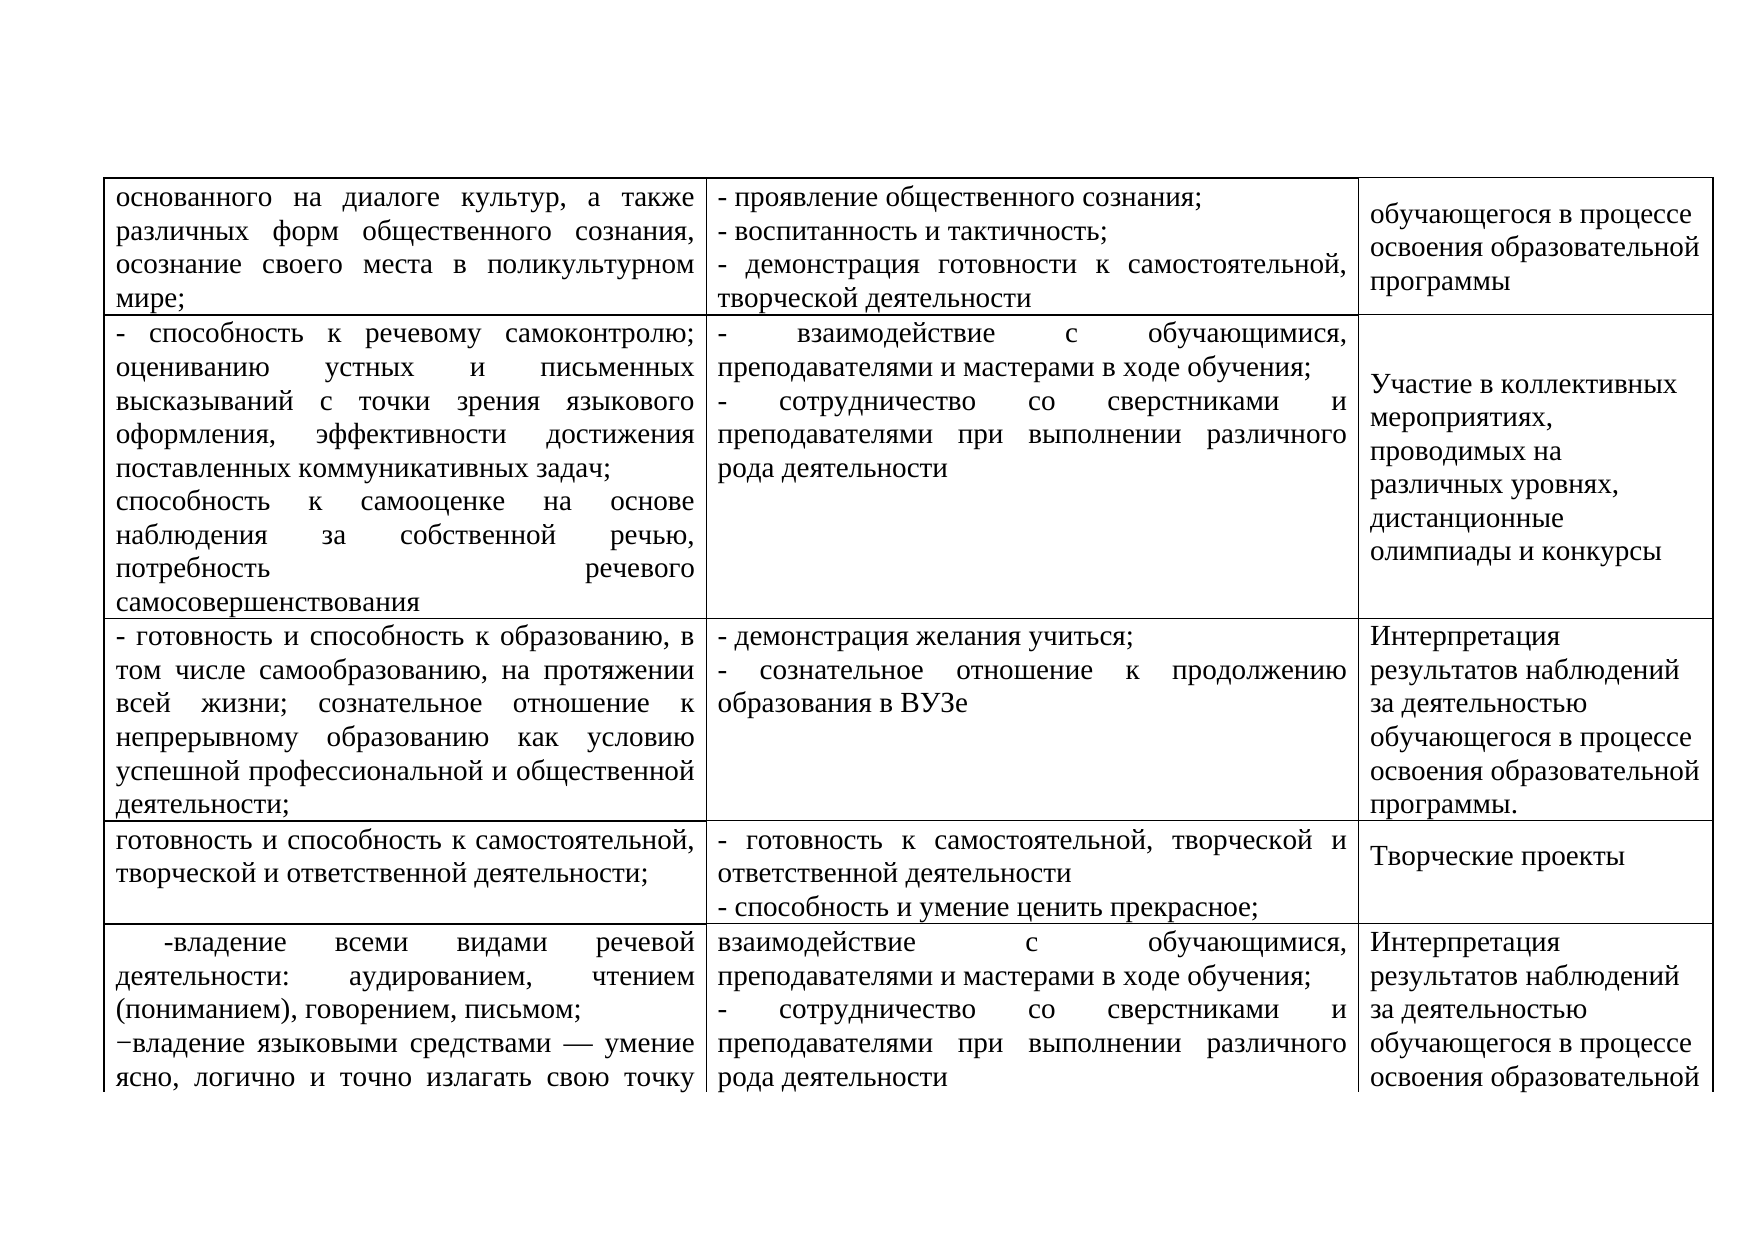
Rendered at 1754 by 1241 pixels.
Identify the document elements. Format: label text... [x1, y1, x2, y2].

table_cell - готовность и способность к образованию, в том числе самообразованию, на протяжении всей жизни; сознательное отношение к непрерывному образованию как условию успешной профессиональной и общественной деятельности; [105, 619, 706, 820]
table_cell - взаимодействие с обучающимися, преподавателями и мастерами в ходе обучения; - сотрудничество со сверстниками и преподавателями при выполнении различного рода деятельности [707, 316, 1358, 617]
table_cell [707, 924, 1358, 1092]
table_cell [1359, 178, 1712, 313]
table_cell - готовность к самостоятельной, творческой и ответственной деятельности - способность и умение ценить прекрасное; [707, 821, 1358, 922]
table_cell - способность к речевому самоконтролю; оцениванию устных и письменных высказываний с точки зрения языкового оформления, эффективности достижения поставленных коммуникативных задач; способность к самооценке на основе наблюдения за собственной речью, потребность речевого самосовершенствования [105, 316, 706, 617]
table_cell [105, 925, 706, 1092]
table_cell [1359, 924, 1712, 1092]
table_cell Творческие проекты [1359, 821, 1712, 922]
table_cell готовность и способность к самостоятельной, творческой и ответственной деятельности; [105, 822, 706, 922]
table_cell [707, 179, 1358, 313]
table_cell Интерпретация результатов наблюдений за деятельностью обучающегося в процессе освоения образовательной программы. [1359, 619, 1712, 820]
table_cell Участие в коллективных мероприятиях, проводимых на различных уровнях, дистанционные олимпиады и конкурсы [1359, 315, 1712, 617]
table_cell - демонстрация желания учиться; - сознательное отношение к продолжению образования в ВУЗе [707, 619, 1358, 820]
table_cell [105, 179, 706, 313]
